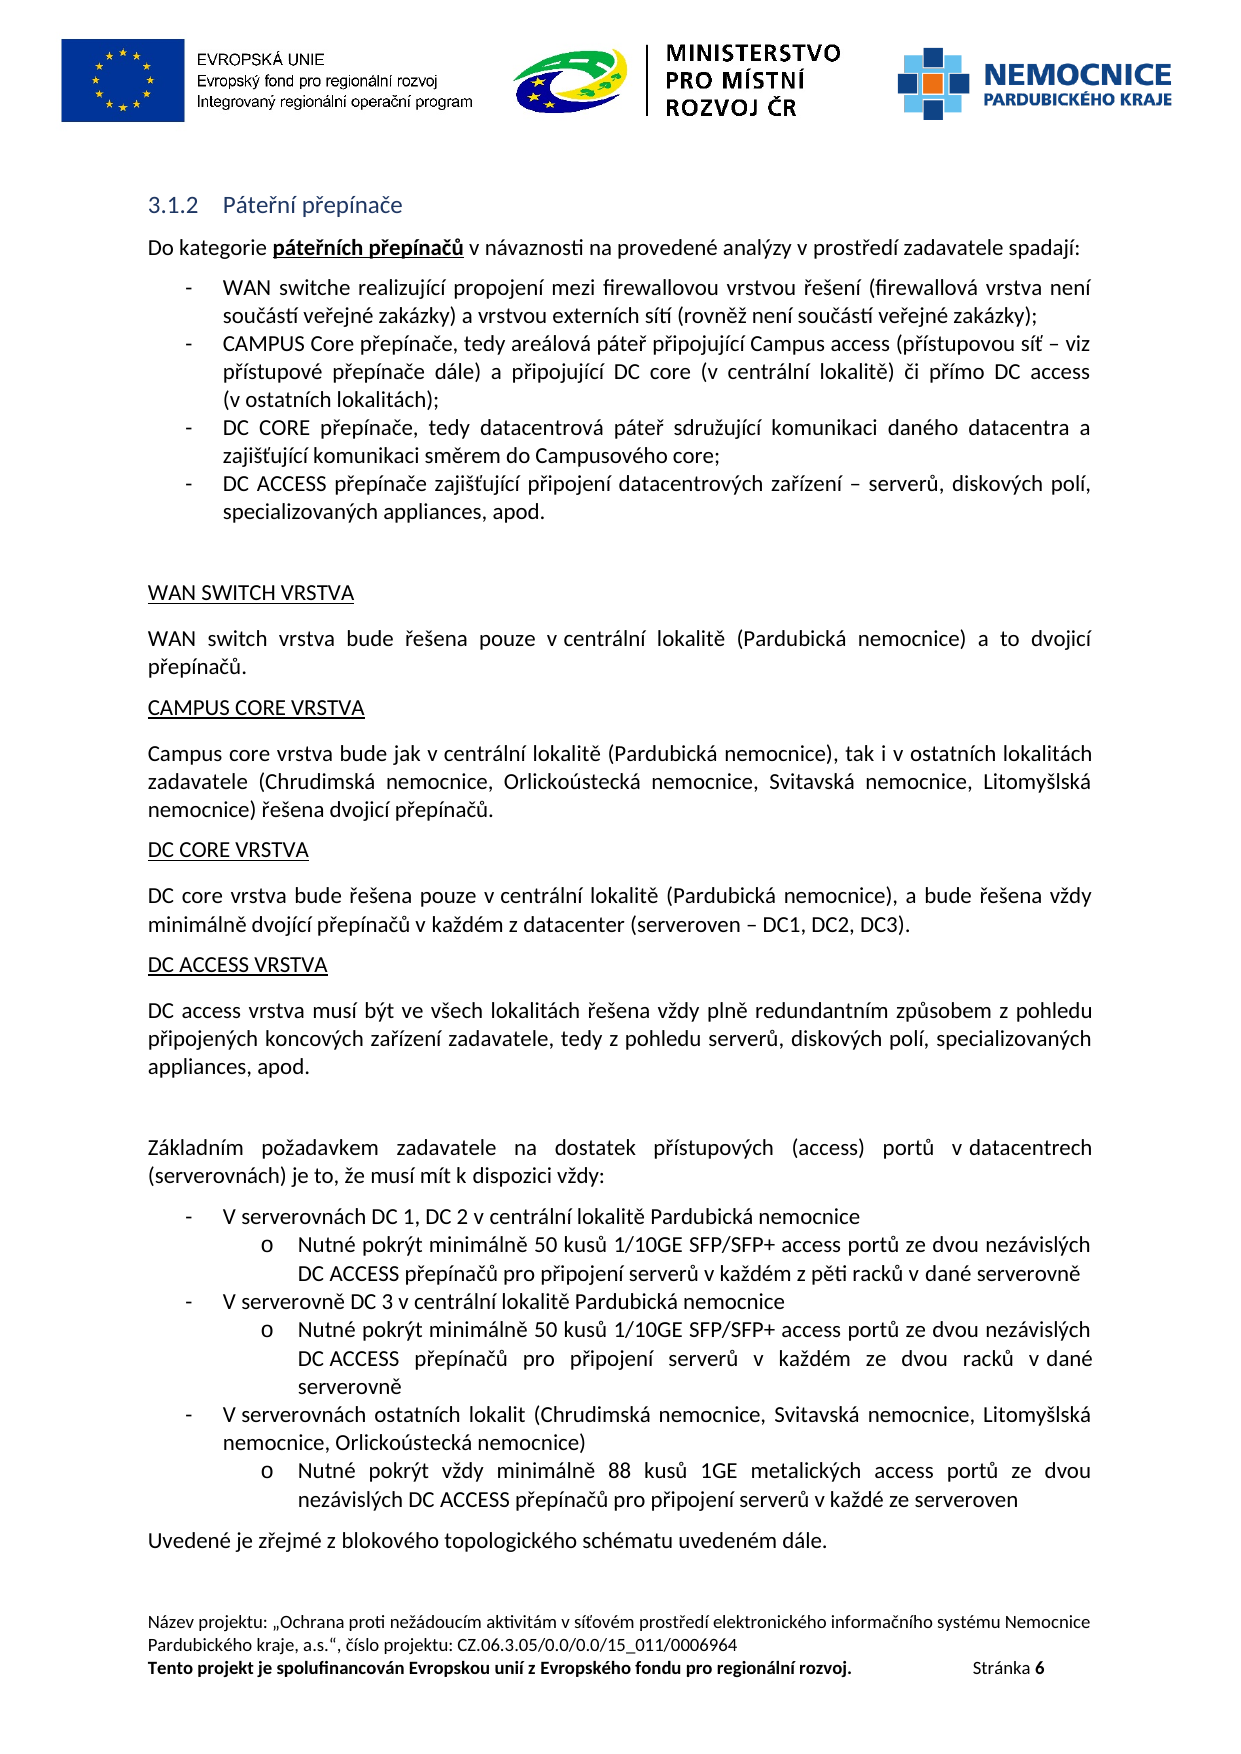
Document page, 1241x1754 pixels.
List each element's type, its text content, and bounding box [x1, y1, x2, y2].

list V serverovnách DC 1, DC 2 v centrální lokalitě Pardubická nemocnice [185, 1202, 1092, 1230]
text Základním požadavkem zadavatele na dostatek přístupových (access) portů v datacentrech (serverovnách) je to, že musí mít k dispozici vždy: [148, 1133, 1092, 1189]
subtitle DC ACCESS VRSTVA [148, 950, 1092, 978]
subtitle CAMPUS CORE VRSTVA [148, 693, 1092, 721]
picture [896, 46, 1172, 121]
list DC CORE přepínače, tedy datacentrová páteř sdružující komunikaci daného datacentra a zajišťující komunikaci směrem do Campusového core; [185, 413, 1092, 469]
subtitle Páteřní přepínače [148, 190, 1092, 220]
list WAN switche realizující propojení mezi firewallovou vrstvou řešení (firewallová vrstva není součástí veřejné zakázky) a vrstvou externích sítí (rovněž není součástí veřejné zakázky); [185, 273, 1092, 329]
list DC ACCESS přepínače zajišťující připojení datacentrových zařízení – serverů, diskových polí, specializovaných appliances, apod. [185, 469, 1092, 525]
text WAN switch vrstva bude řešena pouze v centrální lokalitě (Pardubická nemocnice) a to dvojicí přepínačů. [148, 624, 1092, 681]
text DC core vrstva bude řešena pouze v centrální lokalitě (Pardubická nemocnice), a bude řešena vždy minimálně dvojící přepínačů v každém z datacenter (serveroven – DC1, DC2, DC3). [148, 882, 1092, 938]
picture [35, 11, 867, 149]
list Nutné pokrýt minimálně 50 kusů 1/10GE SFP/SFP+ access portů ze dvou nezávislých DC ACCESS přepínačů pro připojení serverů v každém ze dvou racků v dané serverovně [260, 1315, 1092, 1400]
text Campus core vrstva bude jak v centrální lokalitě (Pardubická nemocnice), tak i v ostatních lokalitách zadavatele (Chrudimská nemocnice, Orlickoústecká nemocnice, Svitavská nemocnice, Litomyšlská nemocnice) řešena dvojicí přepínačů. [148, 739, 1092, 823]
list CAMPUS Core přepínače, tedy areálová páteř připojující Campus access (přístupovou síť – viz přístupové přepínače dále) a připojující DC core (v centrální lokalitě) či přímo DC access (v ostatních lokalitách); [185, 329, 1092, 413]
text DC access vrstva musí být ve všech lokalitách řešena vždy plně redundantním způsobem z pohledu připojených koncových zařízení zadavatele, tedy z pohledu serverů, diskových polí, specializovaných appliances, apod. [148, 996, 1092, 1080]
subtitle WAN SWITCH VRSTVA [148, 578, 1092, 606]
list V serverovnách ostatních lokalit (Chrudimská nemocnice, Svitavská nemocnice, Litomyšlská nemocnice, Orlickoústecká nemocnice) [185, 1400, 1092, 1456]
list V serverovně DC 3 v centrální lokalitě Pardubická nemocnice [185, 1287, 1092, 1315]
list Nutné pokrýt vždy minimálně 88 kusů 1GE metalických access portů ze dvou nezávislých DC ACCESS přepínačů pro připojení serverů v každé ze serveroven [260, 1456, 1092, 1513]
subtitle DC CORE VRSTVA [148, 836, 1092, 864]
text Uvedené je zřejmé z blokového topologického schématu uvedeném dále. [148, 1526, 1092, 1554]
list Nutné pokrýt minimálně 50 kusů 1/10GE SFP/SFP+ access portů ze dvou nezávislých DC ACCESS přepínačů pro připojení serverů v každém z pěti racků v dané serverovně [260, 1230, 1092, 1287]
text Do kategorie páteřních přepínačů v návaznosti na provedené analýzy v prostředí zadavatele spadají: [148, 233, 1092, 261]
